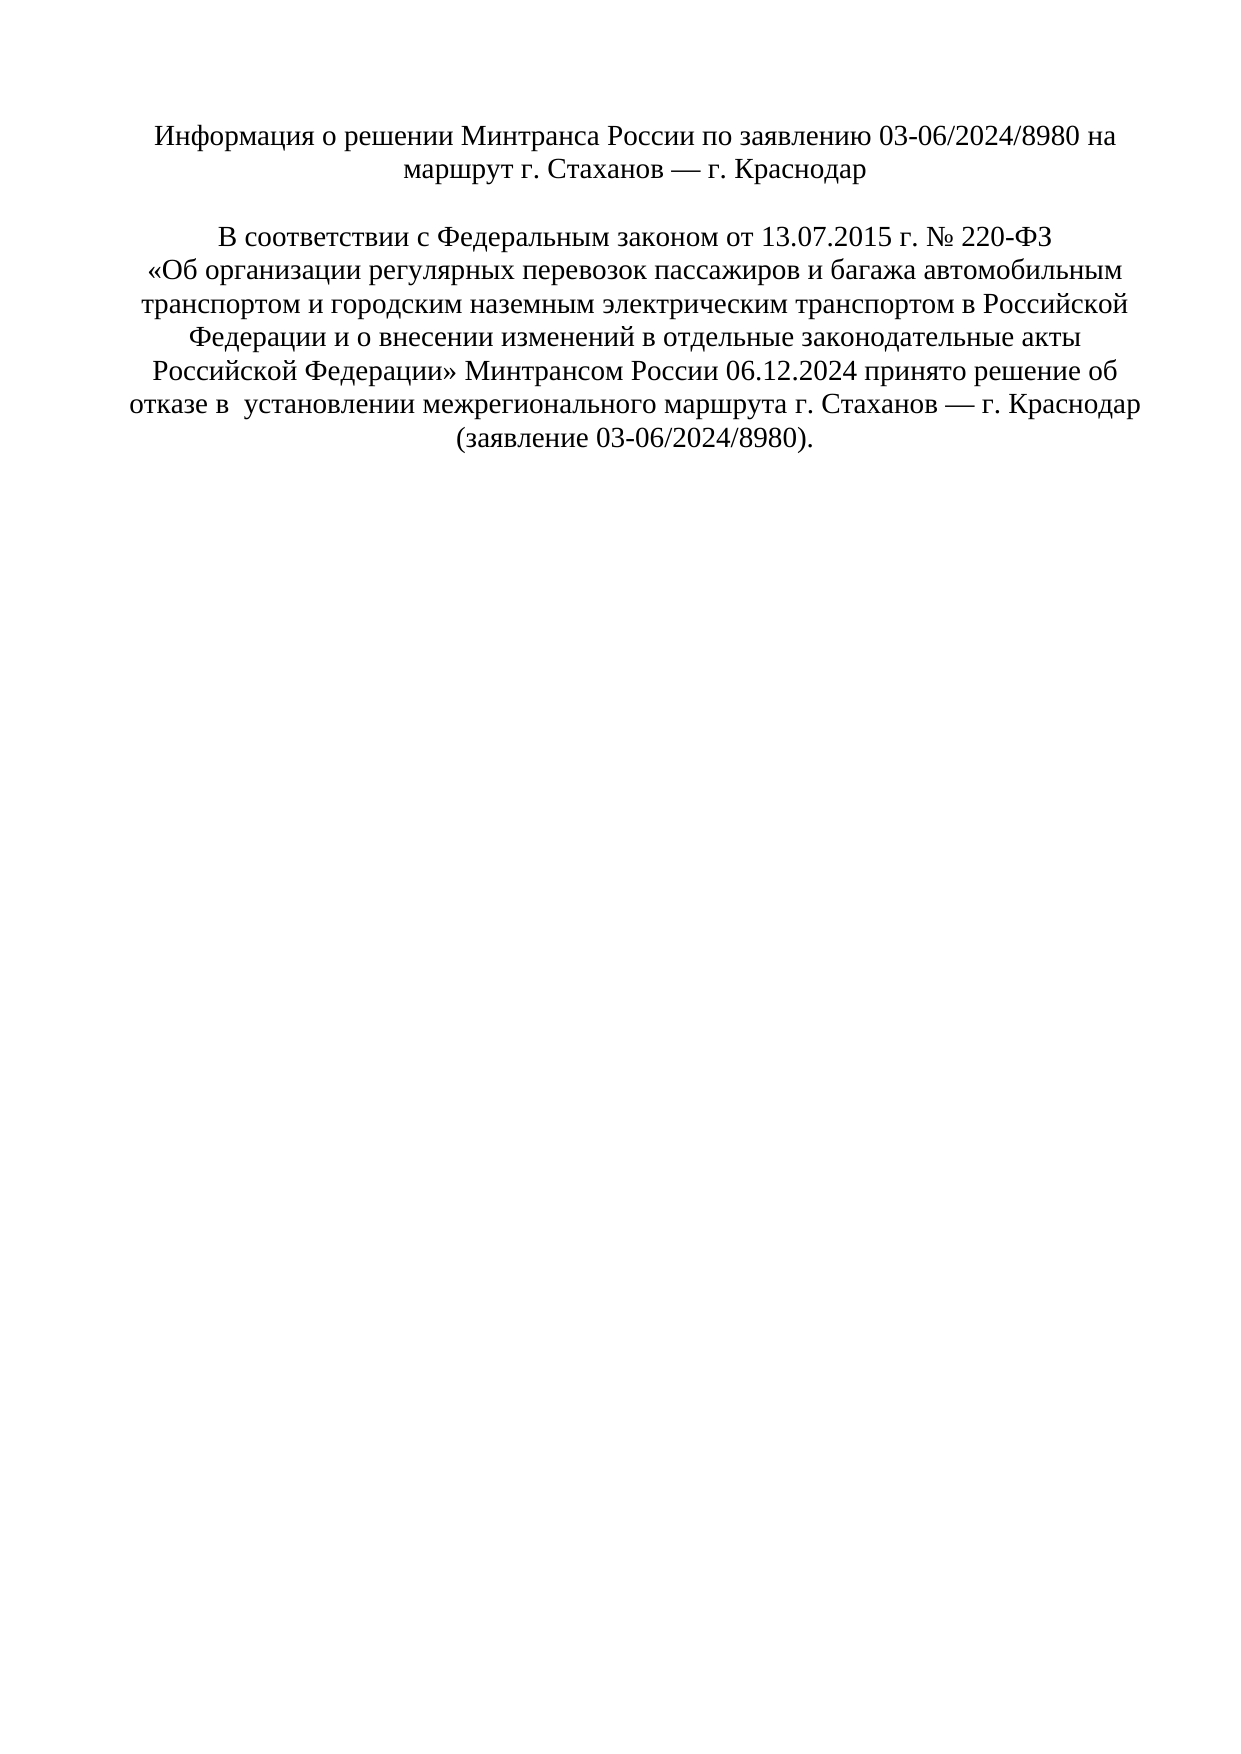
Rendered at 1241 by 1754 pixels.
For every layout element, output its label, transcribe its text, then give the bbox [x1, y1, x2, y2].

text В соответствии с Федеральным законом от 13.07.2015 г. № 220-ФЗ «Об организации регулярных перевозок пассажиров и багажа автомобильным транспортом и городским наземным электрическим транспортом в Российской Федерации и о внесении изменений в отдельные законодательные акты Российской Федерации» Минтрансом России 06.12.2024 принято решение об отказе в установлении межрегионального маршрута г. Стаханов — г. Краснодар (заявление 03-06/2024/8980). [118, 219, 1152, 453]
text Информация о решении Минтранса России по заявлению 03-06/2024/8980 на маршрут г. Стаханов — г. Краснодар [118, 118, 1152, 185]
